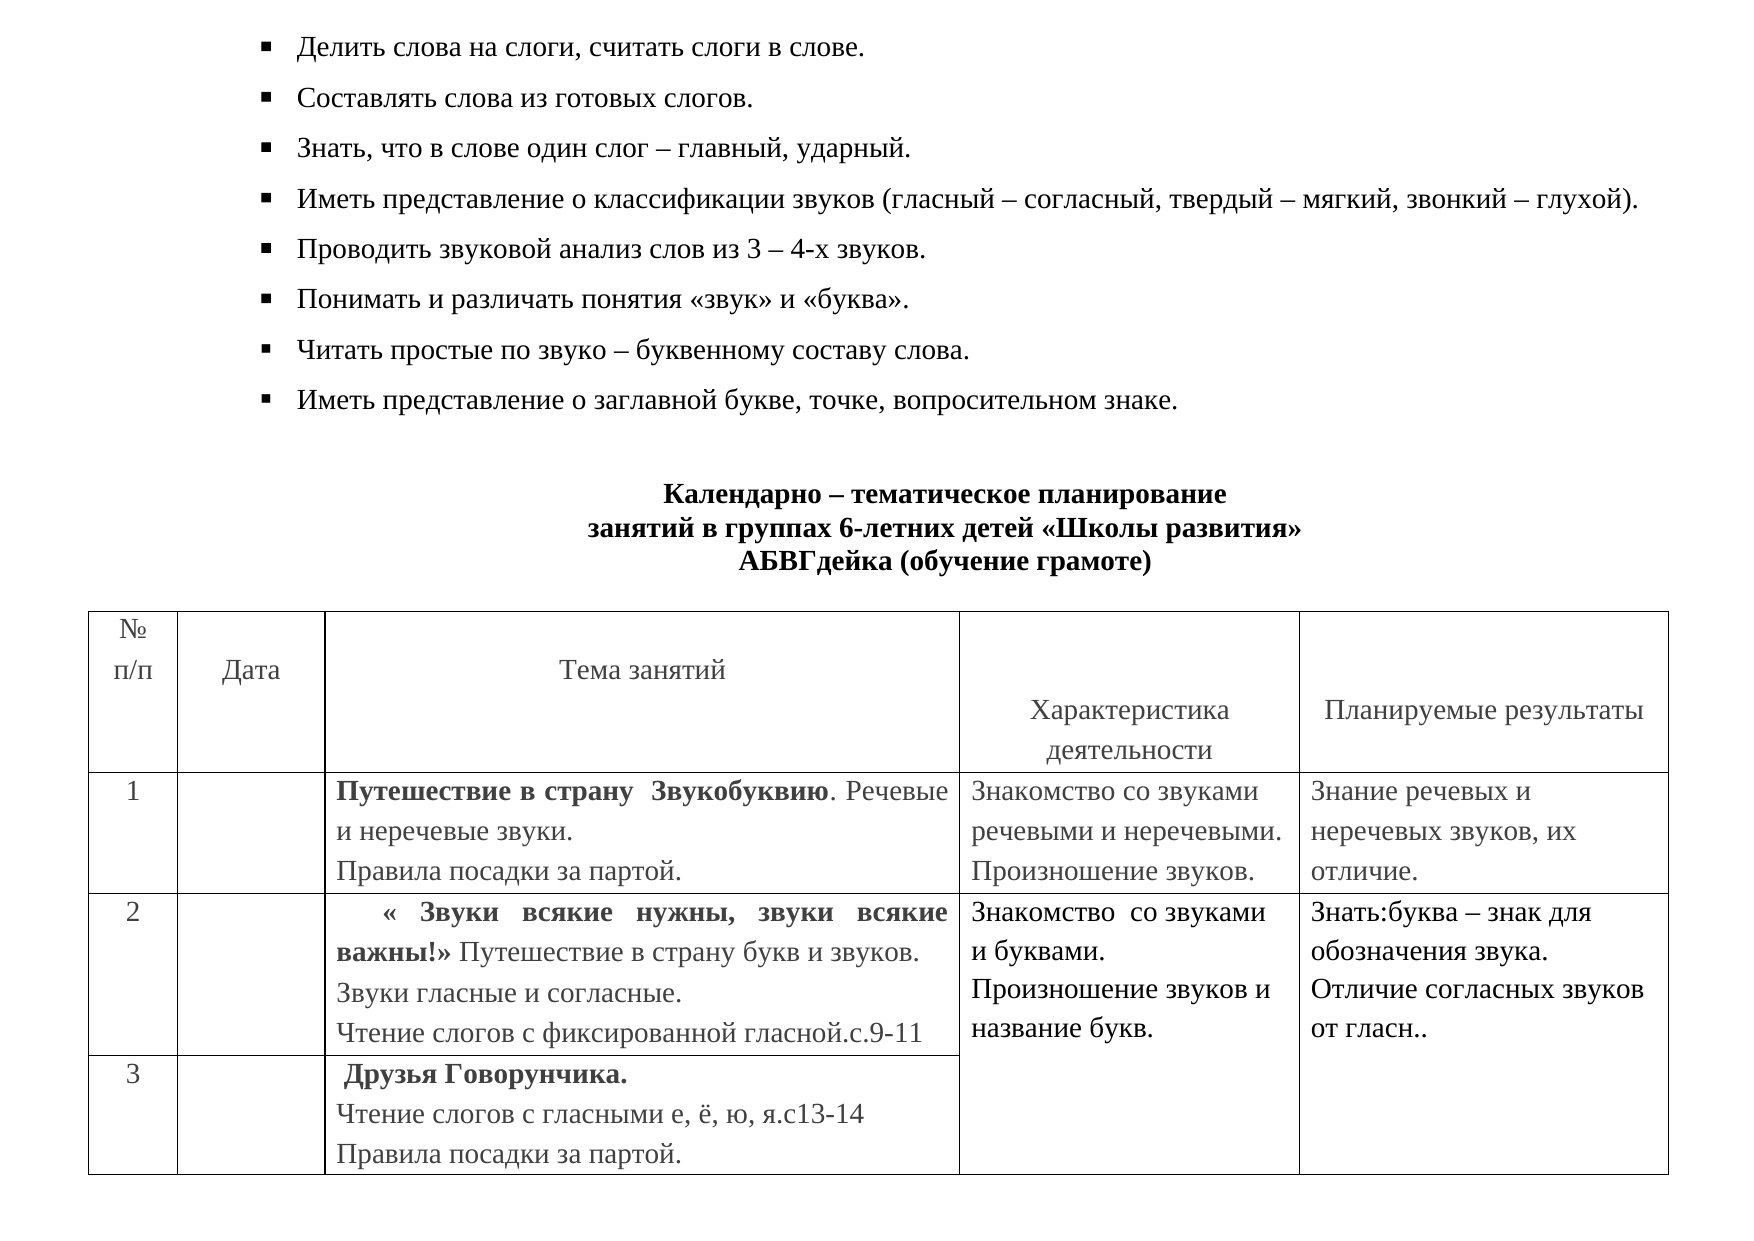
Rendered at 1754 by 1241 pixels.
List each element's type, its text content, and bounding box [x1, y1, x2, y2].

text АБВГдейка (обучение грамоте) [222, 543, 1668, 577]
table_cell Друзья Говорунчика. Чтение слогов с гласными е, ё, ю, я.с13-14 Правила посадки за партой. [326, 1056, 959, 1174]
table_header Дата [178, 612, 324, 772]
table_cell Знакомство со звуками речевыми и неречевыми. Произношение звуков. [960, 773, 1299, 893]
table_cell « Звуки всякие нужны, звуки всякие важны!» Путешествие в страну букв и звуков. Звуки гласные и согласные. Чтение слогов с фиксированной гласной.с.9-11 [326, 894, 959, 1055]
table_header Планируемые результаты [1300, 612, 1668, 772]
table_header Тема занятий [326, 612, 959, 772]
list Составлять слова из готовых слогов. [259, 80, 1668, 114]
list Иметь представление о заглавной букве, точке, вопросительном знаке. [259, 382, 1668, 416]
table_header № п/п [89, 612, 177, 772]
table_cell Знакомство со звуками и буквами. Произношение звуков и название букв. [960, 894, 1299, 1174]
text Календарно – тематическое планирование [222, 476, 1668, 510]
table_cell [178, 1056, 324, 1174]
table_cell Знание речевых и неречевых звуков, их отличие. [1300, 773, 1668, 893]
table_cell 2 [89, 894, 177, 1055]
list Читать простые по звуко – буквенному составу слова. [259, 332, 1668, 366]
table_cell 1 [89, 773, 177, 893]
table_cell 3 [89, 1056, 177, 1174]
list Делить слова на слоги, считать слоги в слове. [259, 29, 1668, 63]
table_cell [178, 773, 324, 893]
list Понимать и различать понятия «звук» и «буква». [259, 282, 1668, 315]
list Проводить звуковой анализ слов из 3 – 4-х звуков. [259, 231, 1668, 265]
table_cell [178, 894, 324, 1055]
text занятий в группах 6-летних детей «Школы развития» [222, 510, 1668, 543]
table_header Характеристика деятельности [960, 612, 1299, 772]
list Знать, что в слове один слог – главный, ударный. [259, 130, 1668, 164]
list Иметь представление о классификации звуков (гласный – согласный, твердый – мягкий, звонкий – глухой). [259, 181, 1668, 214]
table_cell Знать:буква – знак для обозначения звука. Отличие согласных звуков от гласн.. [1300, 894, 1668, 1174]
table_cell Путешествие в страну Звукобуквию. Речевые и неречевые звуки. Правила посадки за партой. [326, 773, 959, 893]
